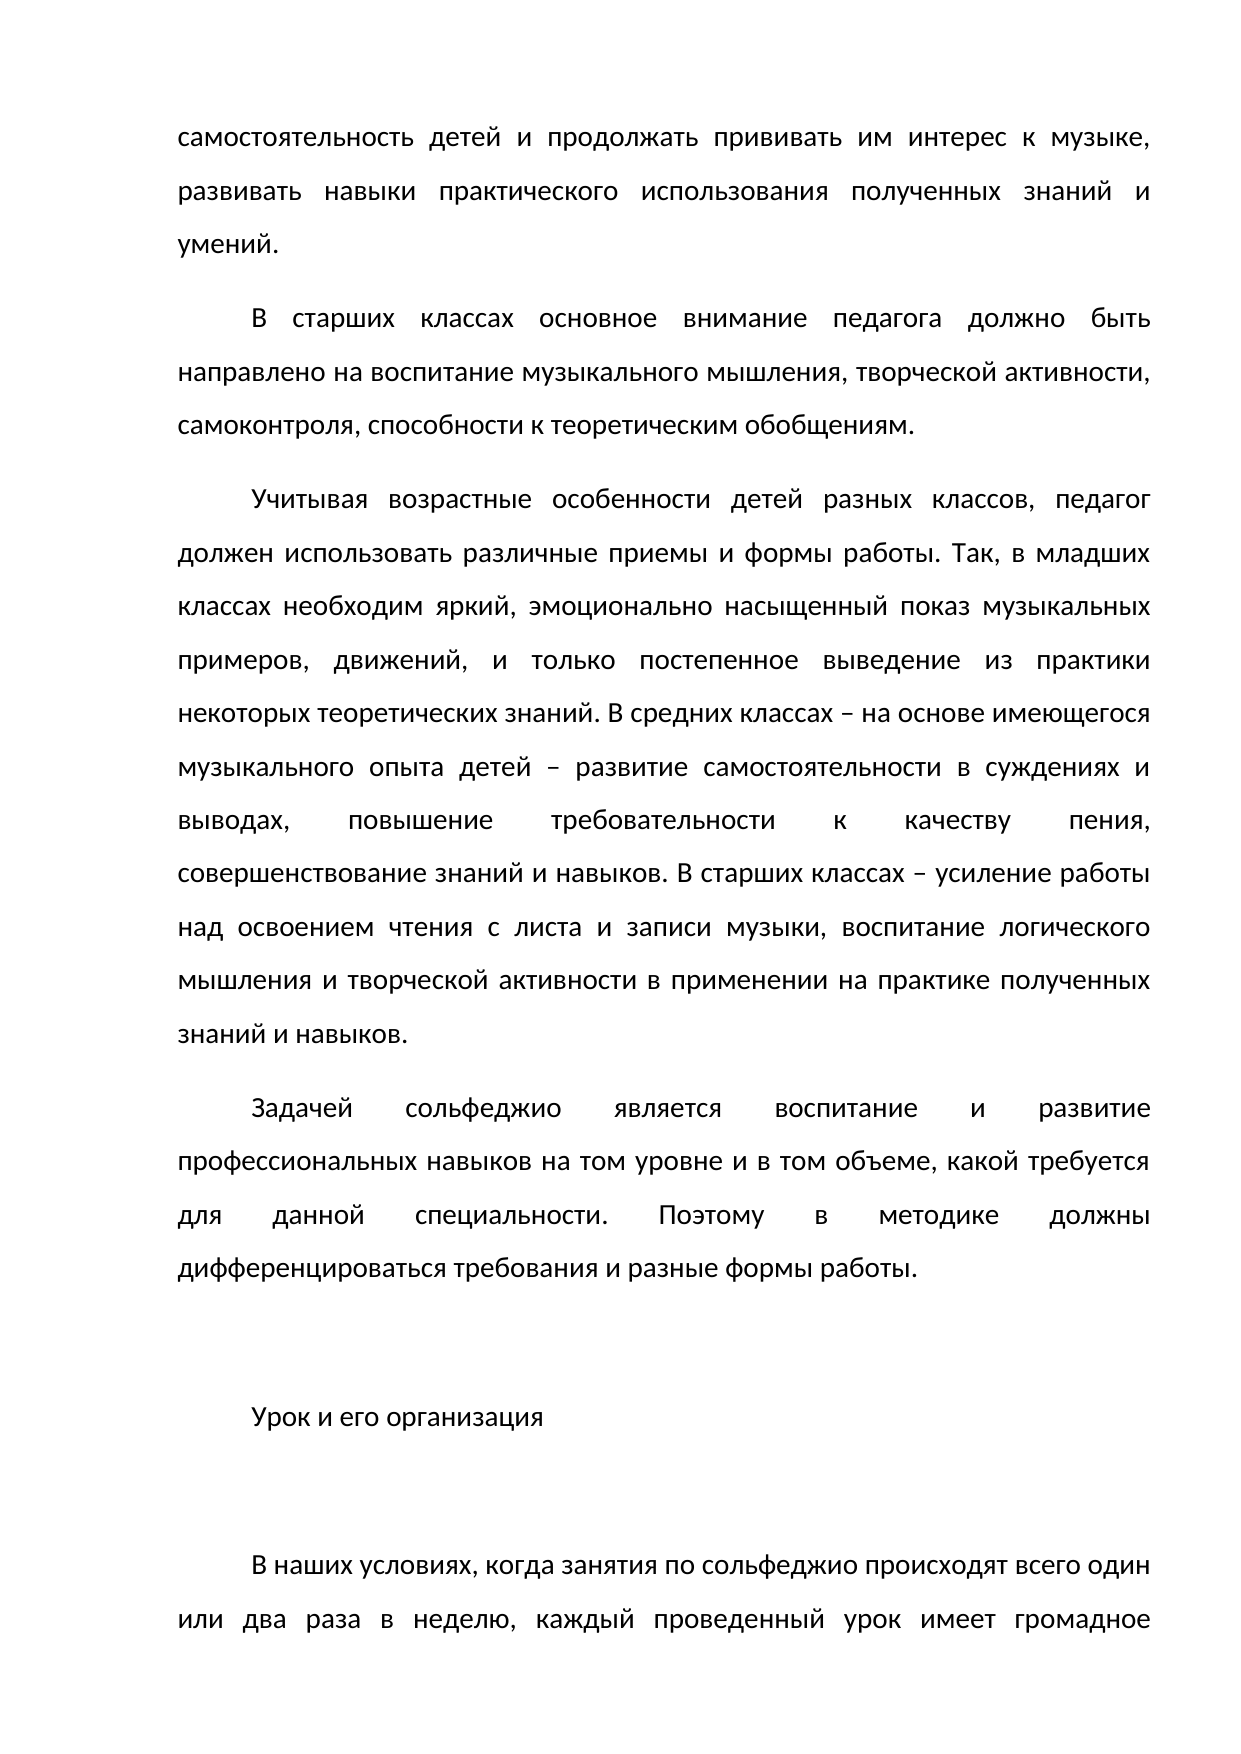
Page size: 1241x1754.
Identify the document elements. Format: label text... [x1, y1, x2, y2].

text Учитывая возрастные особенности детей разных классов, педагог должен использовать различные приемы и формы работы. Так, в младших классах необходим яркий, эмоционально насыщенный показ музыкальных примеров, движений, и только постепенное выведение из практики некоторых теоретических знаний. В средних классах – на основе имеющегося музыкального опыта детей – развитие самостоятельности в суждениях и выводах, повышение требовательности к качеству пения, совершенствование знаний и навыков. В старших классах – усиление работы над освоением чтения с листа и записи музыки, воспитание логического мышления и творческой активности в применении на практике полученных знаний и навыков. [177, 480, 1152, 1050]
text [177, 118, 1152, 261]
text Урок и его организация [177, 1398, 1152, 1433]
text В старших классах основное внимание педагога должно быть направлено на воспитание музыкального мышления, творческой активности, самоконтроля, способности к теоретическим обобщениям. [177, 299, 1152, 442]
text Задачей сольфеджио является воспитание и развитие профессиональных навыков на том уровне и в том объеме, какой требуется для данной специальности. Поэтому в методике должны дифференцироваться требования и разные формы работы. [177, 1089, 1152, 1285]
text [177, 1546, 1152, 1636]
